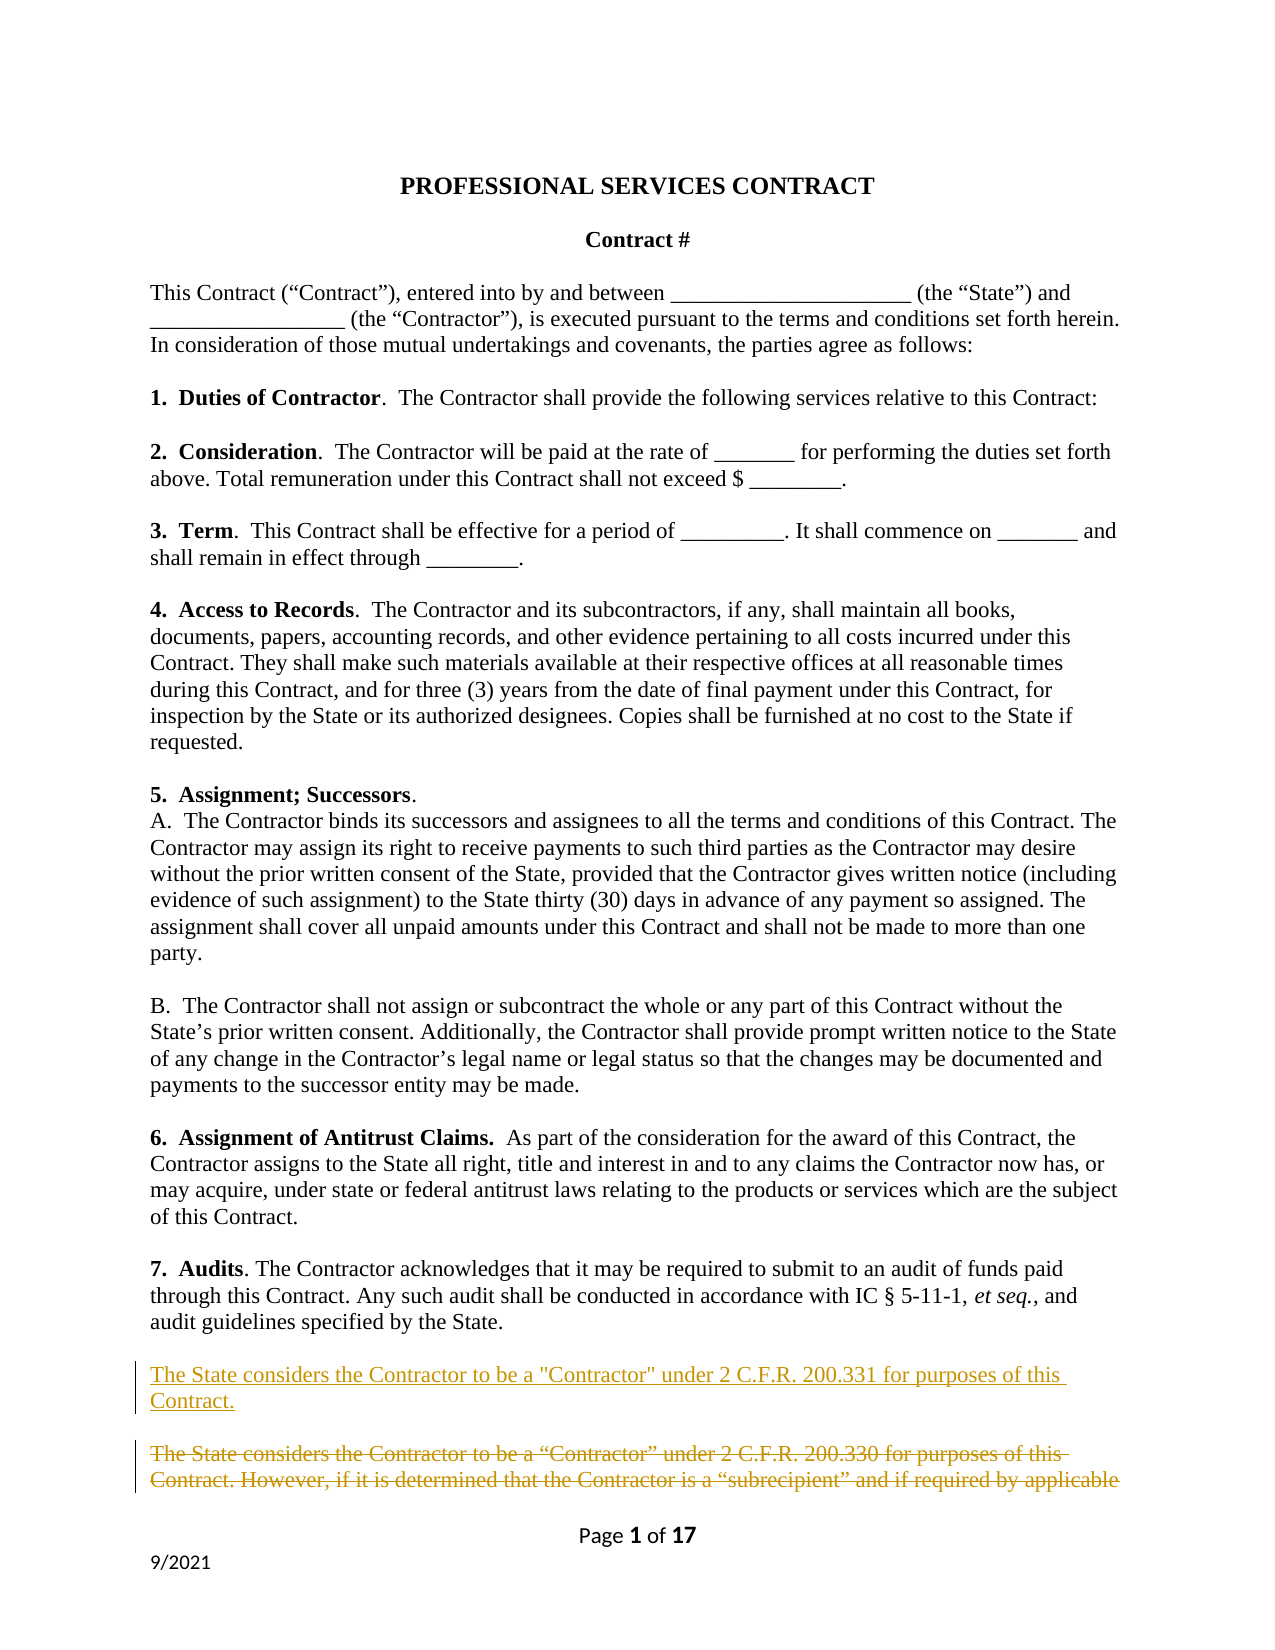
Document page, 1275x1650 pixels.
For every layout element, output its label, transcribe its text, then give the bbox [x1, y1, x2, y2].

text 6. Assignment of Antitrust Claims. As part of the consideration for the award of this Contract, the Contractor assigns to the State all right, title and interest in and to any claims the Contractor now has, or may acquire, under state or federal antitrust laws relating to the products or services which are the subject of this Contract. [150, 1124, 1125, 1229]
text B. The Contractor shall not assign or subcontract the whole or any part of this Contract without the State’s prior written consent. Additionally, the Contractor shall provide prompt written notice to the State of any change in the Contractor’s legal name or legal status so that the changes may be documented and payments to the successor entity may be made. [150, 992, 1125, 1097]
text 4. Access to Records. The Contractor and its subcontractors, if any, shall maintain all books, documents, papers, accounting records, and other evidence pertaining to all costs incurred under this Contract. They shall make such materials available at their respective offices at all reasonable times during this Contract, and for three (3) years from the date of final payment under this Contract, for inspection by the State or its authorized designees. Copies shall be furnished at no cost to the State if requested. [150, 597, 1125, 755]
text A. The Contractor binds its successors and assignees to all the terms and conditions of this Contract. The Contractor may assign its right to receive payments to such third parties as the Contractor may desire without the prior written consent of the State, provided that the Contractor gives written notice (including evidence of such assignment) to the State thirty (30) days in advance of any payment so assigned. The assignment shall cover all unpaid amounts under this Contract and shall not be made to more than one party. [150, 807, 1125, 966]
text This Contract (“Contract”), entered into by and between _____________________ (the “State”) and _________________ (the “Contractor”), is executed pursuant to the terms and conditions set forth herein. In consideration of those mutual undertakings and covenants, the parties agree as follows: [150, 279, 1125, 358]
text 3. Term. This Contract shall be effective for a period of _________. It shall commence on _______ and shall remain in effect through ________. [150, 517, 1125, 570]
text 1. Duties of Contractor. The Contractor shall provide the following services relative to this Contract: [150, 384, 1125, 410]
text PROFESSIONAL SERVICES CONTRACT [150, 171, 1125, 199]
text 5. Assignment; Successors. [150, 781, 1125, 807]
text 7. Audits. The Contractor acknowledges that it may be required to submit to an audit of funds paid through this Contract. Any such audit shall be conducted in accordance with IC § 5-11-1, et seq., and audit guidelines specified by the State. [150, 1255, 1125, 1334]
text Contract # [150, 226, 1125, 252]
text 2. Consideration. The Contractor will be paid at the rate of _______ for performing the duties set forth above. Total remuneration under this Contract shall not exceed $ ________. [150, 438, 1125, 491]
